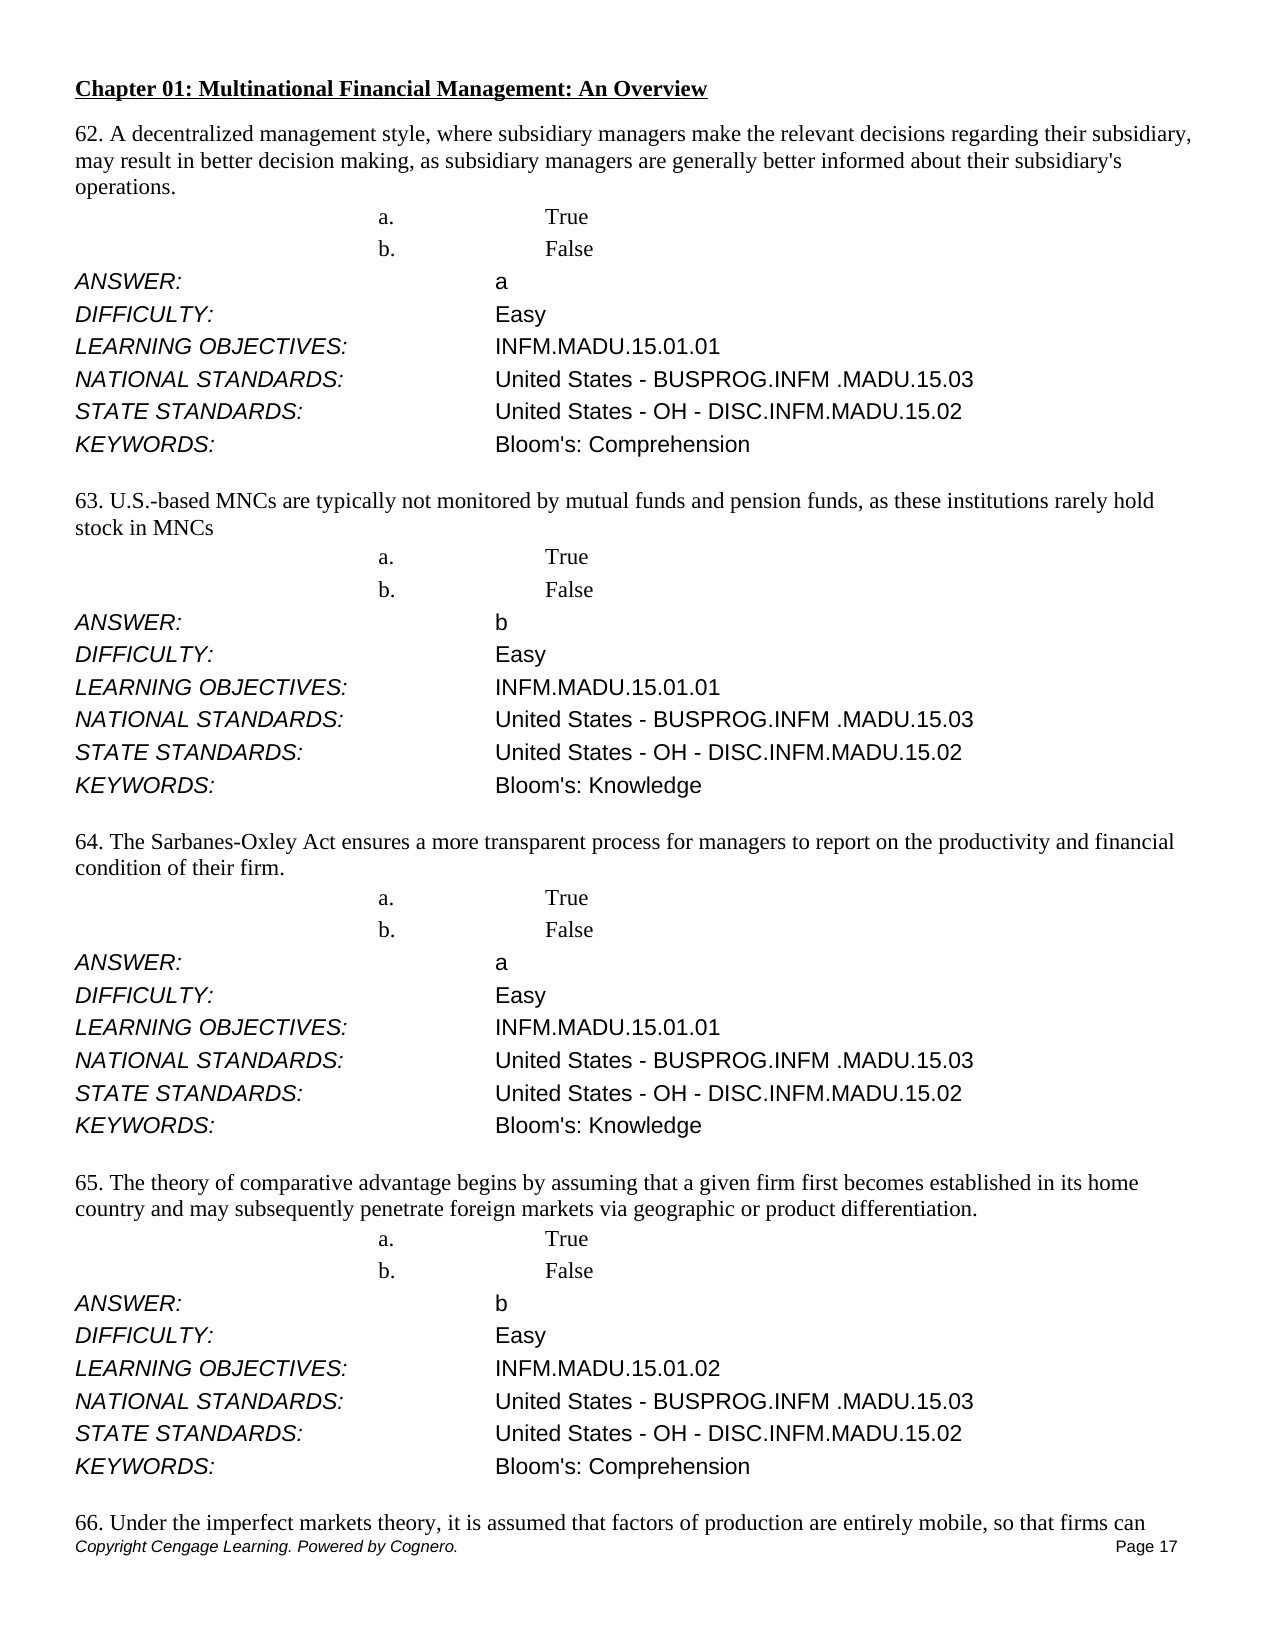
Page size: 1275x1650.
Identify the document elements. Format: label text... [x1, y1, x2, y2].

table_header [75, 1509, 1200, 1536]
table_header 62. A decentralized management style, where subsidiary managers make the relevant decisions regarding their subsidiary, may result in better decision making, as subsidiary managers are generally better informed about their subsidiary's operations.​ [75, 121, 1200, 461]
table_header 64. The Sarbanes-Oxley Act ensures a more transparent process for managers to report on the productivity and financial condition of their firm.​ [75, 828, 1200, 1142]
table_header 63. U.S.-based MNCs are typically not monitored by mutual funds and pension funds, as these institutions rarely hold stock in MNCs​ [75, 488, 1200, 801]
table_header 65. The theory of comparative advantage begins by assuming that a given firm first becomes established in its home country and may subsequently penetrate foreign markets via geographic or product differentiation.​ [75, 1169, 1200, 1482]
